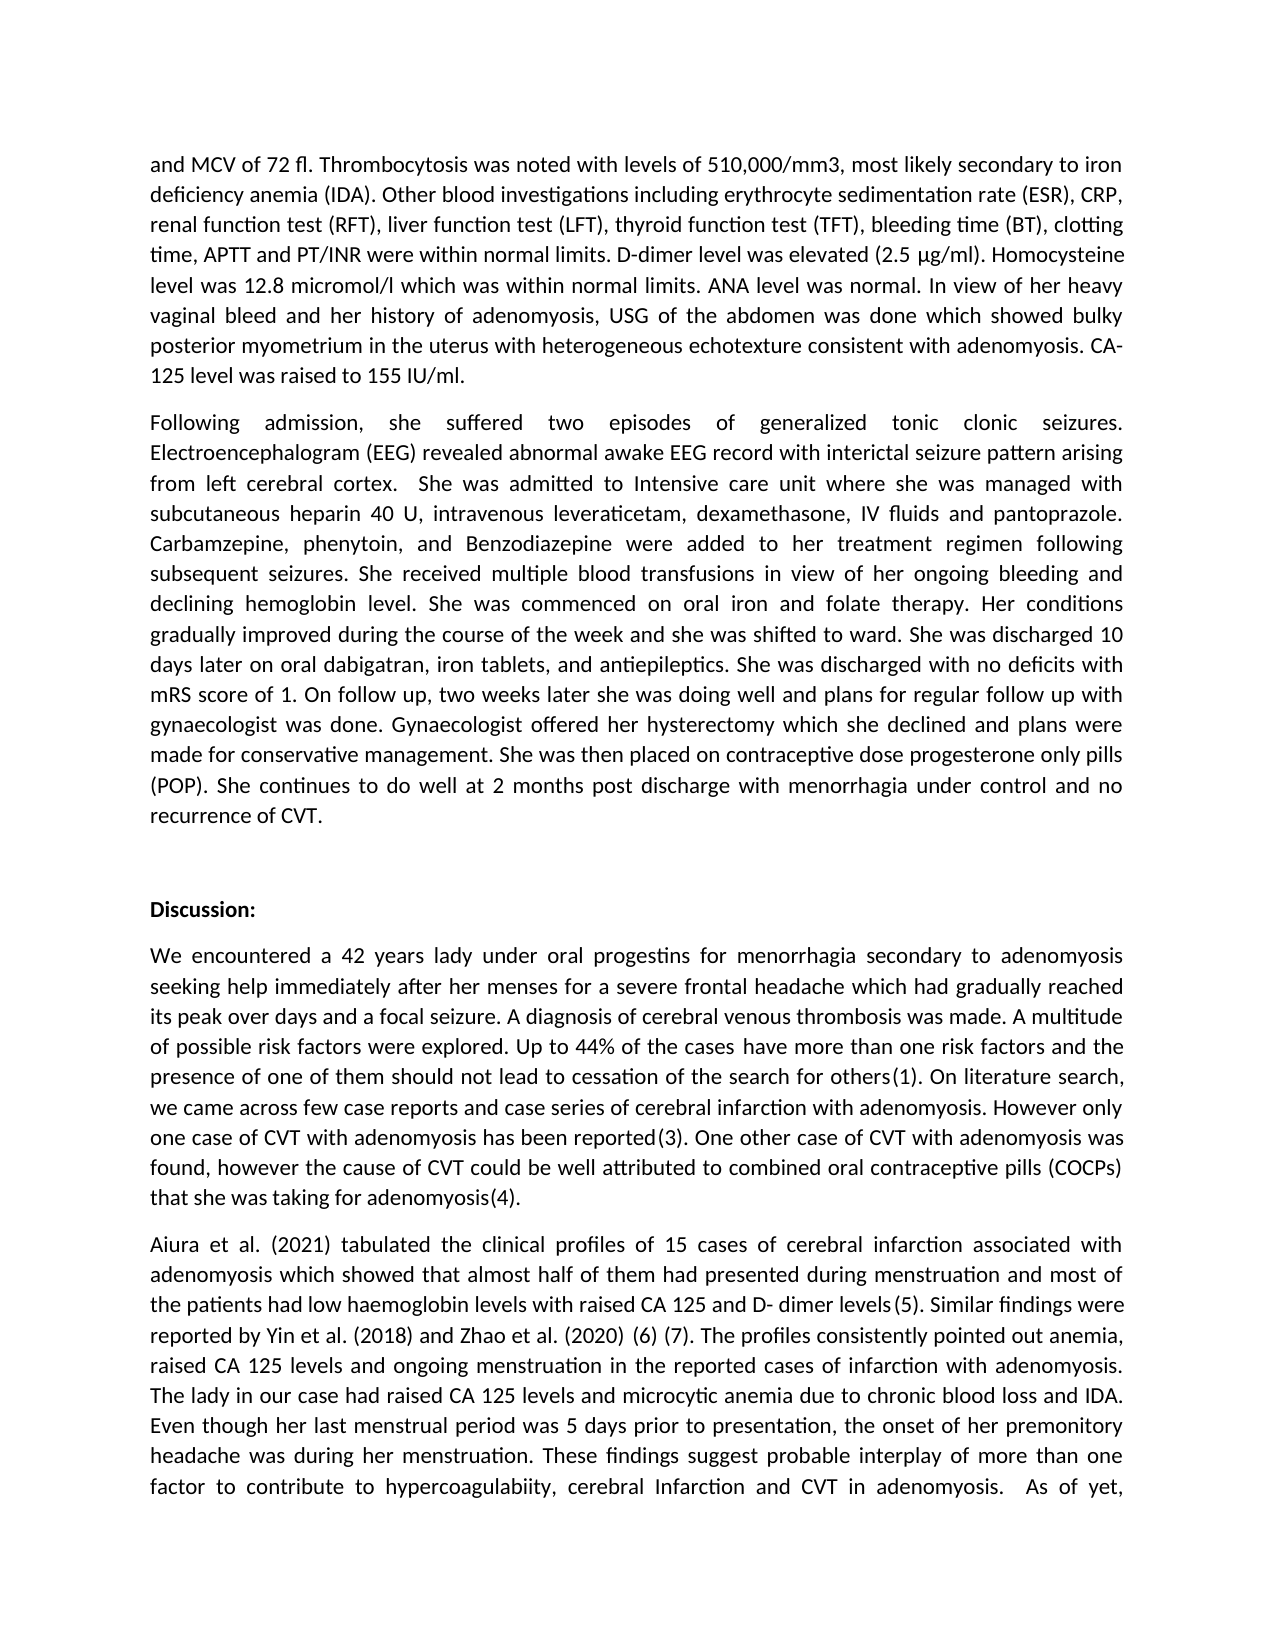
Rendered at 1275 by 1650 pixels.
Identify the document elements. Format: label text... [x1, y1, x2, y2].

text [150, 150, 1125, 389]
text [150, 1230, 1125, 1500]
text Discussion: [150, 895, 1125, 923]
text Following admission, she suffered two episodes of generalized tonic clonic seizures. Electroencephalogram (EEG) revealed abnormal awake EEG record with interictal seizure pattern arising from left cerebral cortex. She was admitted to Intensive care unit where she was managed with subcutaneous heparin 40 U, intravenous leveraticetam, dexamethasone, IV fluids and pantoprazole. Carbamzepine, phenytoin, and Benzodiazepine were added to her treatment regimen following subsequent seizures. She received multiple blood transfusions in view of her ongoing bleeding and declining hemoglobin level. She was commenced on oral iron and folate therapy. Her conditions gradually improved during the course of the week and she was shifted to ward. She was discharged 10 days later on oral dabigatran, iron tablets, and antiepileptics. She was discharged with no deficits with mRS score of 1. On follow up, two weeks later she was doing well and plans for regular follow up with gynaecologist was done. Gynaecologist offered her hysterectomy which she declined and plans were made for conservative management. She was then placed on contraceptive dose progesterone only pills (POP). She continues to do well at 2 months post discharge with menorrhagia under control and no recurrence of CVT. [150, 408, 1125, 829]
text We encountered a 42 years lady under oral progestins for menorrhagia secondary to adenomyosis seeking help immediately after her menses for a severe frontal headache which had gradually reached its peak over days and a focal seizure. A diagnosis of cerebral venous thrombosis was made. A multitude of possible risk factors were explored. Up to 44% of the cases have more than one risk factors and the presence of one of them should not lead to cessation of the search for others(1). On literature search, we came across few case reports and case series of cerebral infarction with adenomyosis. However only one case of CVT with adenomyosis has been reported(3). One other case of CVT with adenomyosis was found, however the cause of CVT could be well attributed to combined oral contraceptive pills (COCPs) that she was taking for adenomyosis(4). [150, 942, 1125, 1211]
